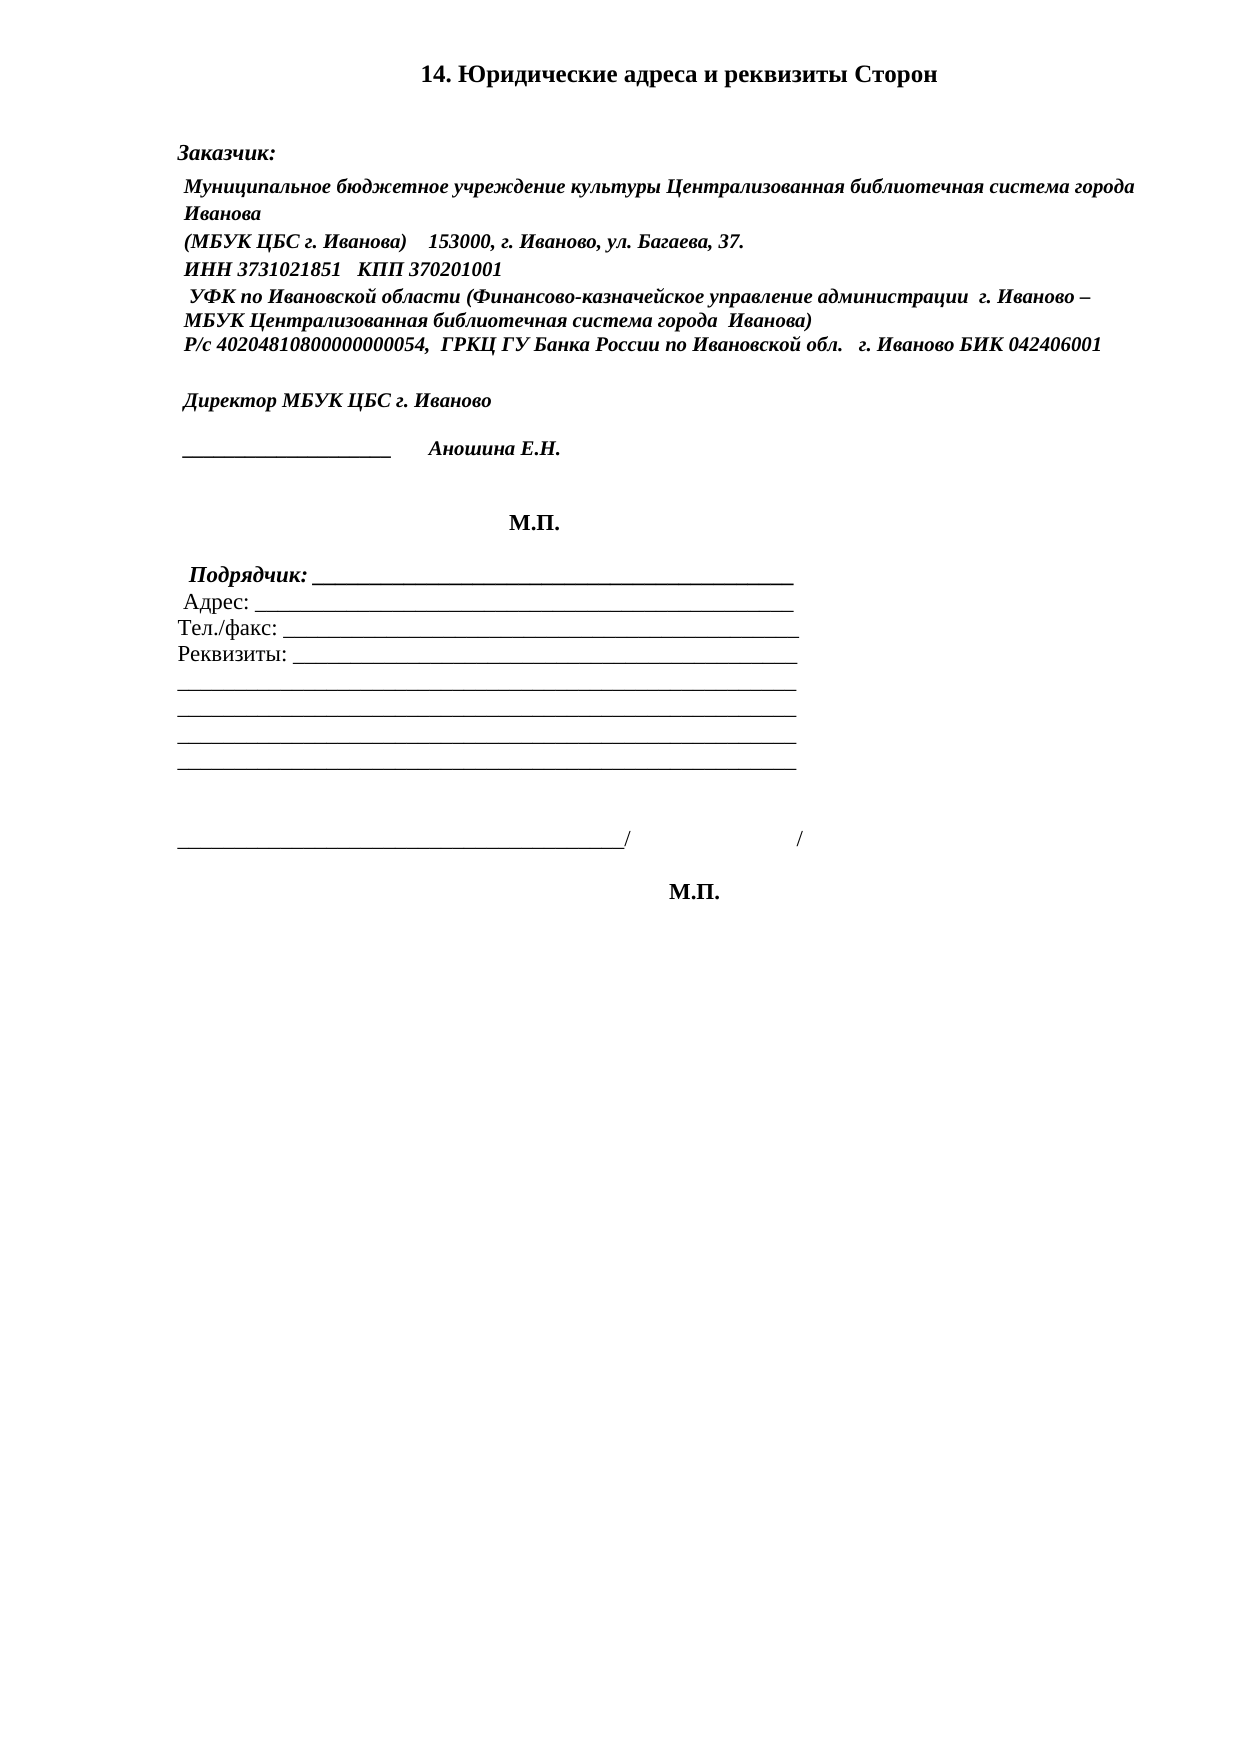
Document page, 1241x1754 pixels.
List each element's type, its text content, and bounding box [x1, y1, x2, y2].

text Реквизиты: ____________________________________________ [177, 641, 1175, 667]
text Подрядчик: __________________________________________ [177, 561, 1175, 588]
text М.П. [177, 878, 1175, 904]
text ______________________________________________________ [177, 719, 1175, 746]
text _______________________________________/ / [177, 825, 1175, 851]
text М.П. [177, 509, 1175, 535]
text ______________________________________________________ [177, 667, 1175, 693]
text Тел./факс: _____________________________________________ [177, 614, 1175, 641]
text Адрес: _______________________________________________ [177, 588, 1175, 614]
text ______________________________________________________ [177, 746, 1175, 772]
text ______________________________________________________ [177, 693, 1175, 719]
text Заказчик: [177, 139, 1175, 166]
text 14. Юридические адреса и реквизиты Сторон [177, 59, 1181, 88]
